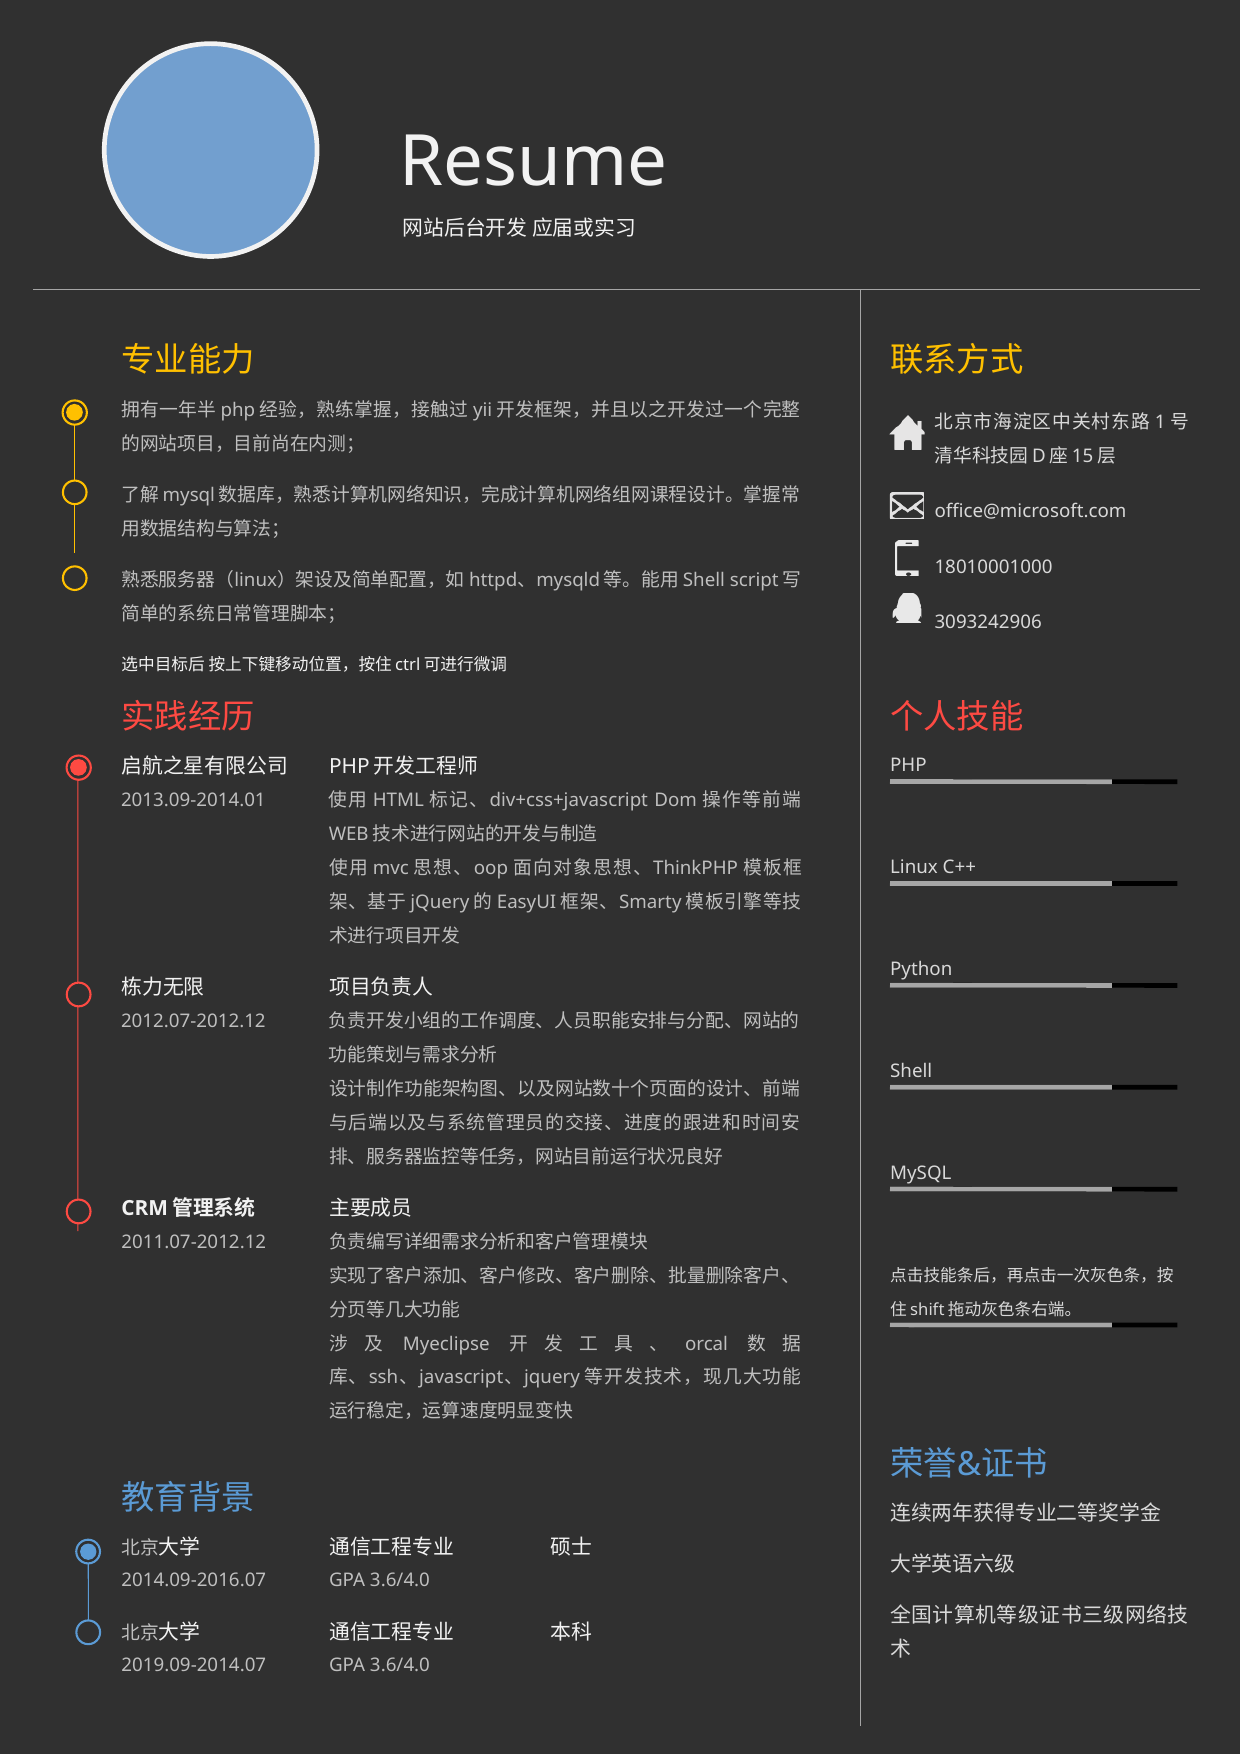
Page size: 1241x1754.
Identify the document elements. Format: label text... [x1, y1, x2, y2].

table_header [33, 28, 388, 289]
table_cell 联系方式 北京市海淀区中关村东路1号清华科技园D座15层 office@microsoft.com 18010001000 3093242906 [861, 290, 1200, 680]
table_header Resume 网站后台开发 应届或实习 [388, 28, 1209, 289]
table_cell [861, 680, 1200, 1726]
table_cell 专业能力 拥有一年半php经验，熟练掌握，接触过yii开发框架，并且以之开发过一个完整的网站项目，目前尚在内测； 了解mysql数据库，熟悉计算机网络知识，完成计算机网络组网课程设计。掌握常用数据结构与算法； 熟悉服务器（linux）架设及简单配置，如httpd、mysqld等。能用Shell script写简单的系统日常管理脚本； 选中目标后 按上下键移动位置，按住ctrl可进行微调 [33, 290, 860, 680]
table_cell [33, 680, 860, 1726]
